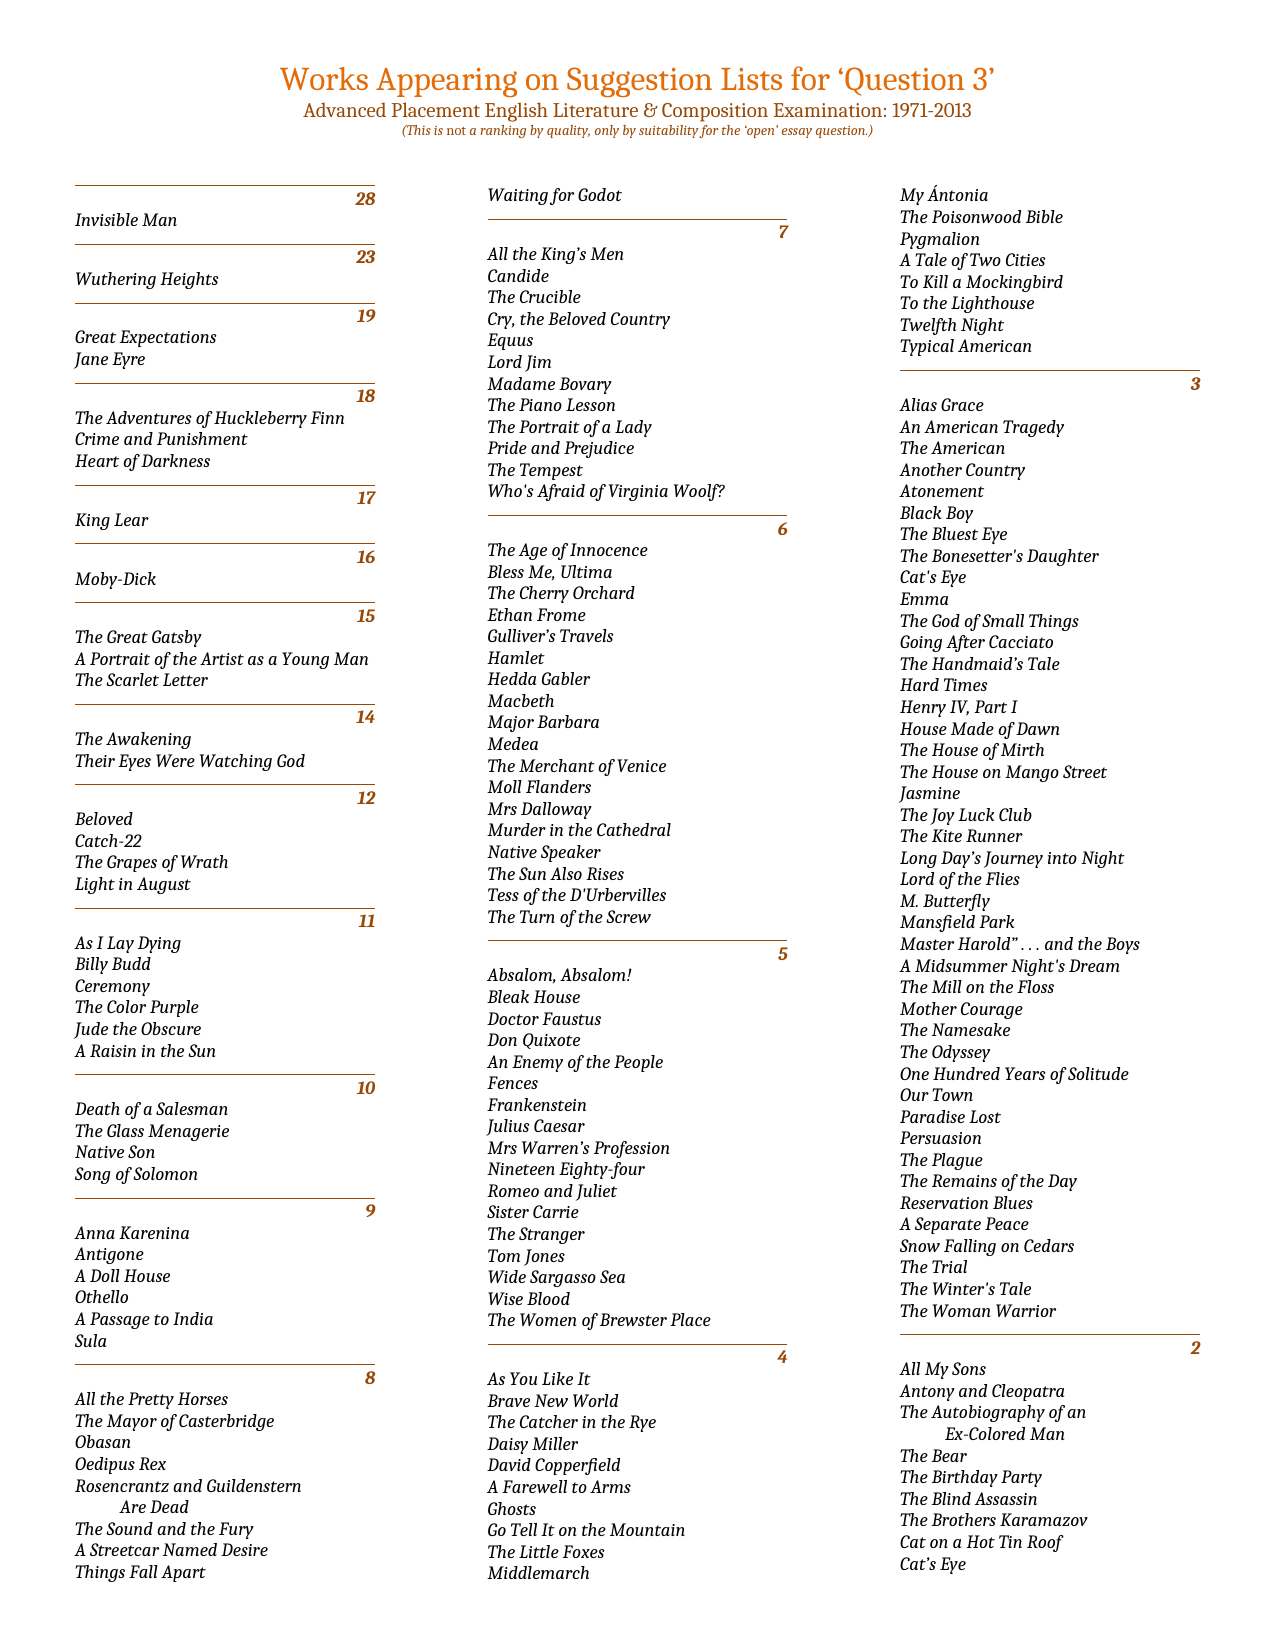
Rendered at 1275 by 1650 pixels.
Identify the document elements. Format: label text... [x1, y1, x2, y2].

text Cat’s Eye [900, 1553, 1200, 1574]
subtitle 11 [75, 909, 375, 932]
text The Poisonwood Bible [900, 206, 1200, 228]
text Waiting for Godot [487, 185, 787, 206]
text Persuasion [900, 1128, 1200, 1149]
text One Hundred Years of Solitude [900, 1063, 1200, 1084]
text Pygmalion [900, 228, 1200, 249]
text David Copperfield [487, 1455, 787, 1476]
text Don Quixote [487, 1029, 787, 1051]
text Lord of the Flies [900, 869, 1200, 891]
text An Enemy of the People [487, 1051, 787, 1073]
text The American [900, 438, 1200, 459]
text Things Fall Apart [75, 1561, 375, 1583]
text Madame Bovary [487, 373, 787, 394]
text Gulliver’s Travels [487, 626, 787, 647]
text The Portrait of a Lady [487, 416, 787, 438]
text Romeo and Juliet [487, 1181, 787, 1202]
text The Remains of the Day [900, 1171, 1200, 1192]
text Antigone [75, 1244, 375, 1266]
text The Mayor of Casterbridge [75, 1411, 375, 1432]
text Mansfield Park [900, 912, 1200, 934]
text Go Tell It on the Mountain [487, 1519, 787, 1541]
text The Namesake [900, 1020, 1200, 1041]
text Tess of the D'Urbervilles [487, 884, 787, 906]
text Paradise Lost [900, 1106, 1200, 1128]
text The Little Foxes [487, 1541, 787, 1563]
text Murder in the Cathedral [487, 820, 787, 841]
subtitle 17 [75, 486, 375, 509]
text Fences [487, 1073, 787, 1094]
subtitle 10 [75, 1075, 375, 1099]
text Bless Me, Ultima [487, 561, 787, 583]
text Julius Caesar [487, 1116, 787, 1137]
text The Joy Luck Club [900, 804, 1200, 826]
text (This is not a ranking by quality, only by suitability for the ‘open’ essay question.) [75, 122, 1200, 139]
text The Kite Runner [900, 826, 1200, 847]
text Light in August [75, 874, 375, 895]
text Wuthering Heights [75, 268, 375, 290]
text Equus [487, 330, 787, 351]
text Atonement [900, 481, 1200, 502]
text A Farewell to Arms [487, 1476, 787, 1498]
subtitle 14 [75, 705, 375, 729]
text The Woman Warrior [900, 1300, 1200, 1322]
text The Grapes of Wrath [75, 852, 375, 874]
text Catch-22 [75, 831, 375, 852]
text As You Like It [487, 1369, 787, 1390]
text The Color Purple [75, 997, 375, 1019]
text The House of Mirth [900, 739, 1200, 761]
text Twelfth Night [900, 314, 1200, 336]
text The Mill on the Floss [900, 977, 1200, 998]
subtitle 7 [487, 220, 787, 244]
text Hard Times [900, 675, 1200, 696]
text Great Expectations [75, 327, 375, 349]
subtitle 4 [487, 1345, 787, 1369]
text M. Butterfly [900, 891, 1200, 912]
text Cat on a Hot Tin Roof [900, 1531, 1200, 1553]
text Wise Blood [487, 1288, 787, 1310]
text The Plague [900, 1149, 1200, 1171]
subtitle 28 [75, 186, 375, 209]
text The Scarlet Letter [75, 670, 375, 691]
text Invisible Man [75, 209, 375, 231]
subtitle 5 [487, 941, 787, 965]
text Going After Cacciato [900, 632, 1200, 653]
text Rosencrantz and Guildenstern Are Dead [75, 1475, 375, 1518]
text Absalom, Absalom! [487, 965, 787, 986]
text Henry IV, Part I [900, 696, 1200, 718]
text Lord Jim [487, 351, 787, 373]
text Othello [75, 1287, 375, 1309]
text My Ántonia [900, 185, 1200, 206]
text Hamlet [487, 647, 787, 669]
text Black Boy [900, 502, 1200, 524]
text Mother Courage [900, 998, 1200, 1020]
text The God of Small Things [900, 610, 1200, 632]
text An American Tragedy [900, 416, 1200, 438]
text Another Country [900, 459, 1200, 481]
text To Kill a Mockingbird [900, 271, 1200, 293]
text Snow Falling on Cedars [900, 1236, 1200, 1257]
text Song of Solomon [75, 1164, 375, 1185]
text Moll Flanders [487, 777, 787, 798]
text Jane Eyre [75, 349, 375, 370]
text House Made of Dawn [900, 718, 1200, 739]
text Beloved [75, 809, 375, 831]
text Jasmine [900, 783, 1200, 804]
text Antony and Cleopatra [900, 1381, 1200, 1402]
text The Winter's Tale [900, 1279, 1200, 1300]
text The Birthday Party [900, 1467, 1200, 1488]
text All the King’s Men [487, 244, 787, 265]
text Macbeth [487, 691, 787, 712]
text The Catcher in the Rye [487, 1412, 787, 1433]
text Mrs Warren’s Profession [487, 1137, 787, 1159]
text The Sound and the Fury [75, 1518, 375, 1540]
text Emma [900, 589, 1200, 610]
text Obasan [75, 1432, 375, 1454]
text As I Lay Dying [75, 932, 375, 954]
text A Raisin in the Sun [75, 1040, 375, 1062]
text Major Barbara [487, 712, 787, 734]
text A Tale of Two Cities [900, 249, 1200, 271]
subtitle 6 [487, 516, 787, 539]
text The Stranger [487, 1224, 787, 1245]
text The Bear [900, 1445, 1200, 1467]
text The Piano Lesson [487, 394, 787, 416]
subtitle 2 [900, 1335, 1200, 1359]
text Advanced Placement English Literature & Composition Examination: 1971-2013 [75, 98, 1200, 122]
text Moby-Dick [75, 568, 375, 589]
text Medea [487, 734, 787, 755]
subtitle 19 [75, 304, 375, 327]
text Daisy Miller [487, 1433, 787, 1455]
text The Sun Also Rises [487, 863, 787, 884]
text Candide [487, 265, 787, 287]
text All My Sons [900, 1359, 1200, 1381]
text The Great Gatsby [75, 627, 375, 648]
text The Age of Innocence [487, 539, 787, 561]
subtitle 23 [75, 245, 375, 268]
text Reservation Blues [900, 1192, 1200, 1214]
text A Passage to India [75, 1309, 375, 1330]
text The Odyssey [900, 1041, 1200, 1063]
text Ceremony [75, 976, 375, 997]
text Tom Jones [487, 1245, 787, 1267]
text The Autobiography of an Ex-Colored Man [900, 1402, 1200, 1445]
text The Glass Menagerie [75, 1121, 375, 1142]
text A Streetcar Named Desire [75, 1540, 375, 1561]
text The Handmaid’s Tale [900, 653, 1200, 675]
text The Women of Brewster Place [487, 1310, 787, 1331]
text The Merchant of Venice [487, 755, 787, 777]
text King Lear [75, 509, 375, 531]
text Doctor Faustus [487, 1008, 787, 1029]
text Who's Afraid of Virginia Woolf? [487, 481, 787, 502]
text The Turn of the Screw [487, 906, 787, 928]
text Native Speaker [487, 841, 787, 863]
text The Cherry Orchard [487, 583, 787, 604]
text Native Son [75, 1142, 375, 1164]
text Master Harold” . . . and the Boys [900, 934, 1200, 955]
text Sula [75, 1330, 375, 1352]
text The Adventures of Huckleberry Finn [75, 407, 375, 429]
text A Portrait of the Artist as a Young Man [75, 648, 375, 670]
text Hedda Gabler [487, 669, 787, 691]
text Jude the Obscure [75, 1019, 375, 1040]
text Long Day’s Journey into Night [900, 847, 1200, 869]
text Their Eyes Were Watching God [75, 750, 375, 772]
text Brave New World [487, 1390, 787, 1412]
text Billy Budd [75, 954, 375, 976]
subtitle 8 [75, 1365, 375, 1389]
text Frankenstein [487, 1094, 787, 1116]
subtitle 3 [900, 371, 1200, 394]
text The Bluest Eye [900, 524, 1200, 546]
text The Trial [900, 1257, 1200, 1279]
text Crime and Punishment [75, 429, 375, 451]
text Middlemarch [487, 1563, 787, 1584]
subtitle 12 [75, 785, 375, 809]
text A Midsummer Night's Dream [900, 955, 1200, 977]
text Ghosts [487, 1498, 787, 1519]
text A Doll House [75, 1266, 375, 1287]
text Heart of Darkness [75, 451, 375, 472]
text Our Town [900, 1084, 1200, 1106]
text Typical American [900, 336, 1200, 357]
text The Tempest [487, 459, 787, 481]
subtitle 9 [75, 1199, 375, 1222]
text Pride and Prejudice [487, 438, 787, 459]
subtitle 18 [75, 384, 375, 407]
text The Crucible [487, 287, 787, 308]
text Death of a Salesman [75, 1099, 375, 1121]
text Sister Carrie [487, 1202, 787, 1224]
text Oedipus Rex [75, 1454, 375, 1475]
text The Awakening [75, 729, 375, 750]
text Wide Sargasso Sea [487, 1267, 787, 1288]
text To the Lighthouse [900, 293, 1200, 314]
subtitle 15 [75, 603, 375, 627]
text Cry, the Beloved Country [487, 308, 787, 330]
text A Separate Peace [900, 1214, 1200, 1236]
text All the Pretty Horses [75, 1389, 375, 1411]
text Mrs Dalloway [487, 798, 787, 820]
text Works Appearing on Suggestion Lists for ‘Question 3’ [75, 60, 1200, 98]
text The House on Mango Street [900, 761, 1200, 783]
text The Blind Assassin [900, 1488, 1200, 1510]
text Nineteen Eighty-four [487, 1159, 787, 1181]
text The Bonesetter's Daughter [900, 546, 1200, 567]
text Bleak House [487, 986, 787, 1008]
text Cat's Eye [900, 567, 1200, 589]
text The Brothers Karamazov [900, 1510, 1200, 1531]
text Anna Karenina [75, 1222, 375, 1244]
text Alias Grace [900, 394, 1200, 416]
subtitle 16 [75, 544, 375, 568]
text Ethan Frome [487, 604, 787, 626]
